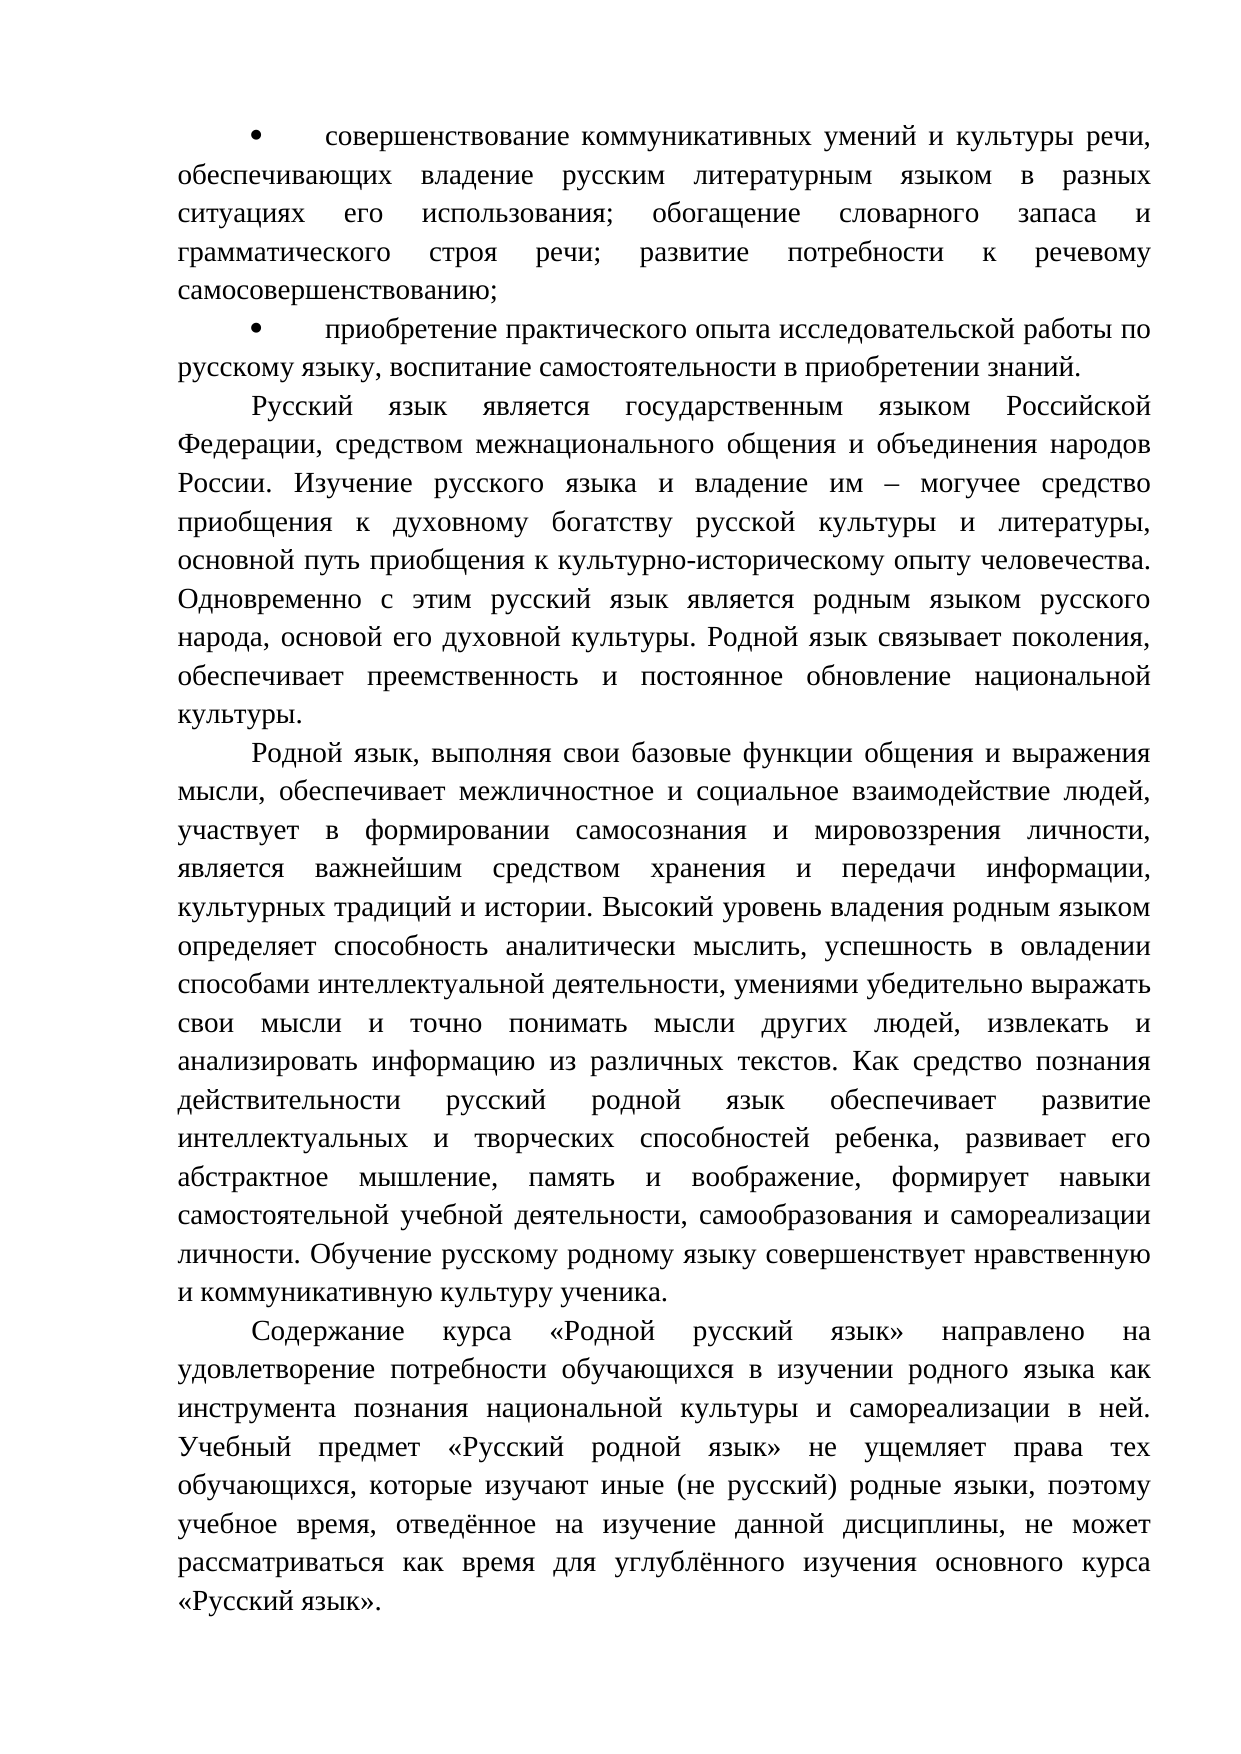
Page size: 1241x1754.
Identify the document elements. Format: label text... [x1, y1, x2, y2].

list приобретение практического опыта исследовательской работы по русскому языку, воспитание самостоятельности в приобретении знаний. [177, 311, 1152, 383]
text Русский язык является государственным языком Российской Федерации, средством межнационального общения и объединения народов России. Изучение русского языка и владение им – могучее средство приобщения к духовному богатству русской культуры и литературы, основной путь приобщения к культурно-историческому опыту человечества. Одновременно с этим русский язык является родным языком русского народа, основой его духовной культуры. Родной язык связывает поколения, обеспечивает преемственность и постоянное обновление национальной культуры. [177, 388, 1152, 730]
text Содержание курса «Родной русский язык» направлено на удовлетворение потребности обучающихся в изучении родного языка как инструмента познания национальной культуры и самореализации в ней. Учебный предмет «Русский родной язык» не ущемляет права тех обучающихся, которые изучают иные (не русский) родные языки, поэтому учебное время, отведённое на изучение данной дисциплины, не может рассматриваться как время для углублённого изучения основного курса «Русский язык». [177, 1313, 1152, 1616]
list совершенствование коммуникативных умений и культуры речи, обеспечивающих владение русским литературным языком в разных ситуациях его использования; обогащение словарного запаса и грамматического строя речи; развитие потребности к речевому самосовершенствованию; [177, 118, 1152, 306]
text Родной язык, выполняя свои базовые функции общения и выражения мысли, обеспечивает межличностное и социальное взаимодействие людей, участвует в формировании самосознания и мировоззрения личности, является важнейшим средством хранения и передачи информации, культурных традиций и истории. Высокий уровень владения родным языком определяет способность аналитически мыслить, успешность в овладении способами интеллектуальной деятельности, умениями убедительно выражать свои мысли и точно понимать мысли других людей, извлекать и анализировать информацию из различных текстов. Как средство познания действительности русский родной язык обеспечивает развитие интеллектуальных и творческих способностей ребенка, развивает его абстрактное мышление, память и воображение, формирует навыки самостоятельной учебной деятельности, самообразования и самореализации личности. Обучение русскому родному языку совершенствует нравственную и коммуникативную культуру ученика. [177, 735, 1152, 1308]
